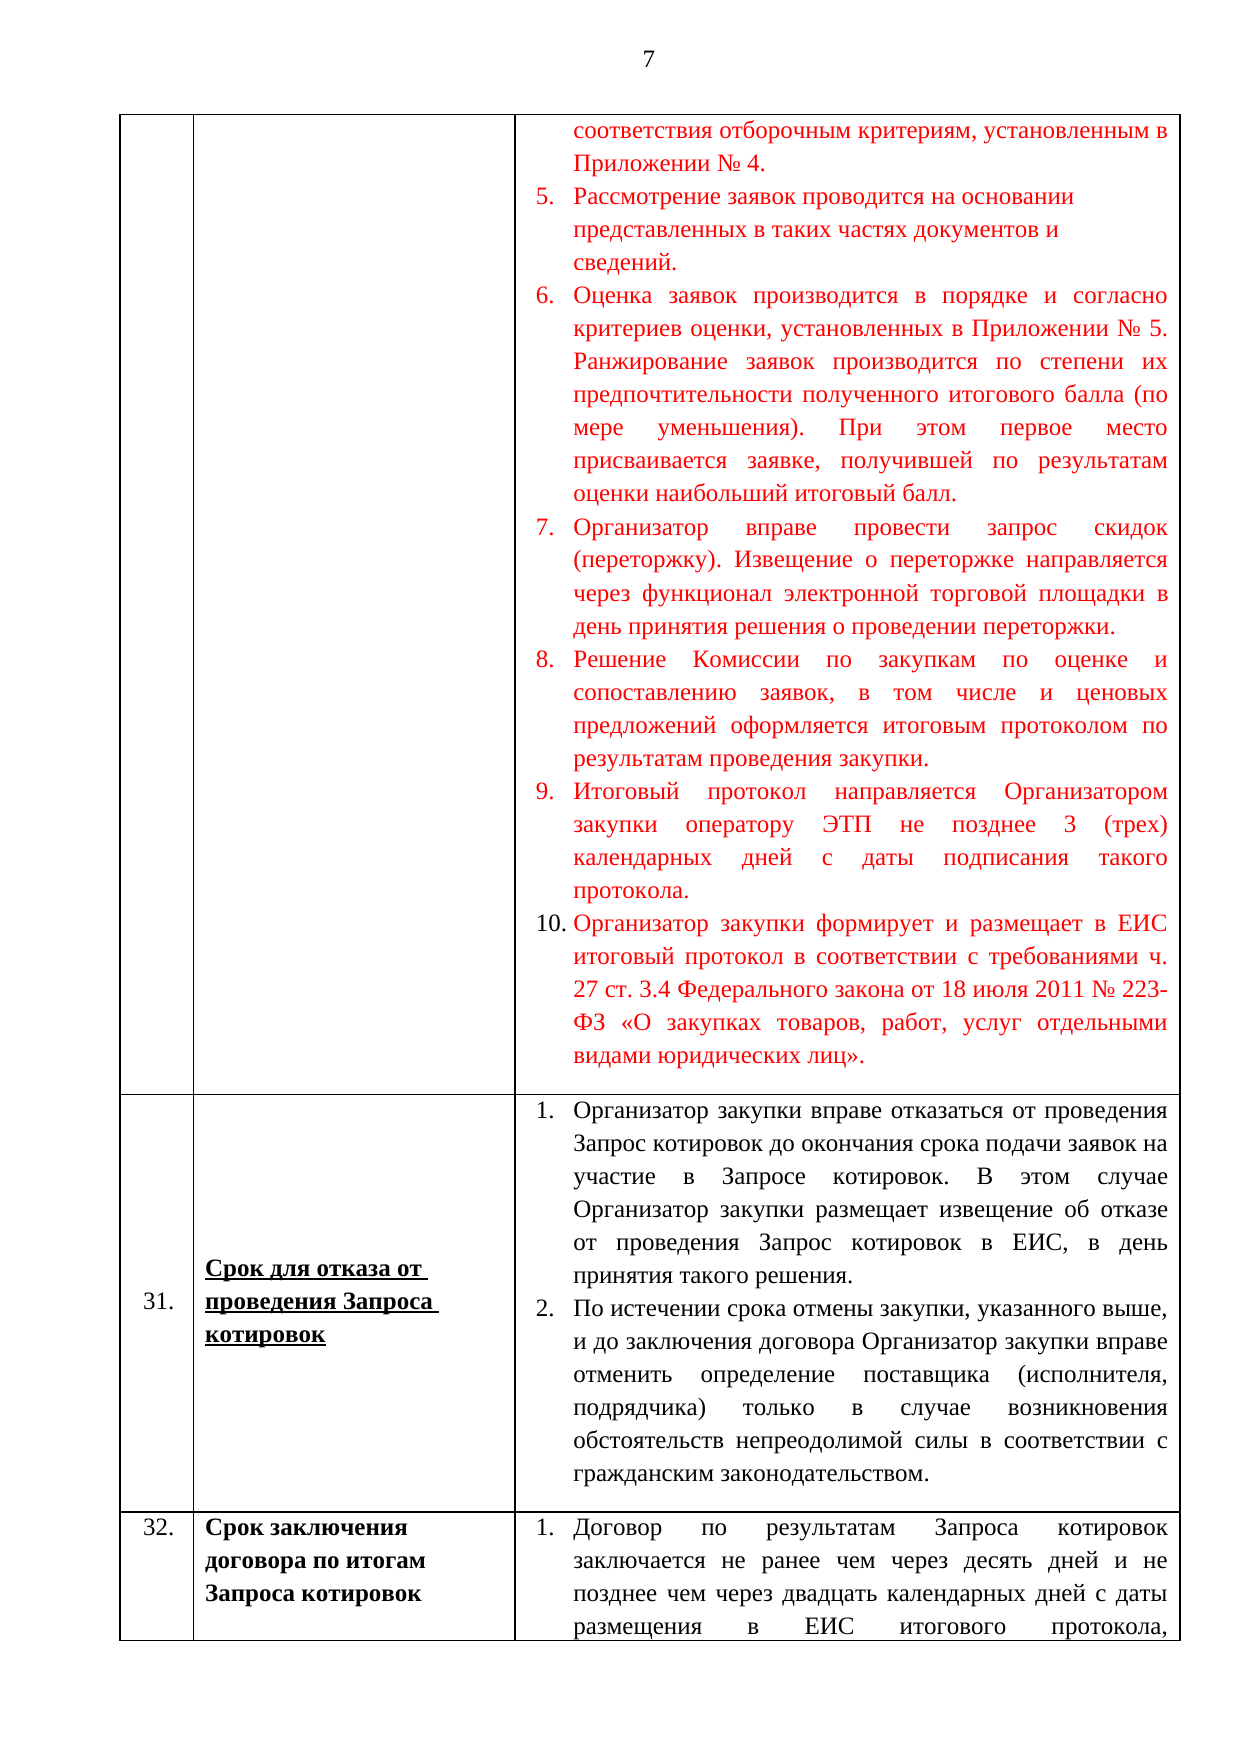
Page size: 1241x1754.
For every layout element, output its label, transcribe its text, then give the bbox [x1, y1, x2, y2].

table_cell [121, 1095, 193, 1511]
table_cell Организатор закупки вправе отказаться от проведения Запрос котировок до окончания срока подачи заявок на участие в Запросе котировок. В этом случае Организатор закупки размещает извещение об отказе от проведения Запрос котировок в ЕИС, в день принятия такого решения. По истечении срока отмены закупки, указанного выше, и до заключения договора Организатор закупки вправе отменить определение поставщика (исполнителя, подрядчика) только в случае возникновения обстоятельств непреодолимой силы в соответствии с гражданским законодательством. [516, 1095, 1179, 1511]
table_cell [121, 115, 193, 1094]
table_cell [121, 1513, 193, 1640]
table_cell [516, 1513, 1179, 1640]
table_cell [194, 1513, 514, 1640]
table_cell Срок для отказа от проведения Запроса котировок [194, 1095, 514, 1511]
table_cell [194, 115, 514, 1094]
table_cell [516, 115, 1179, 1094]
